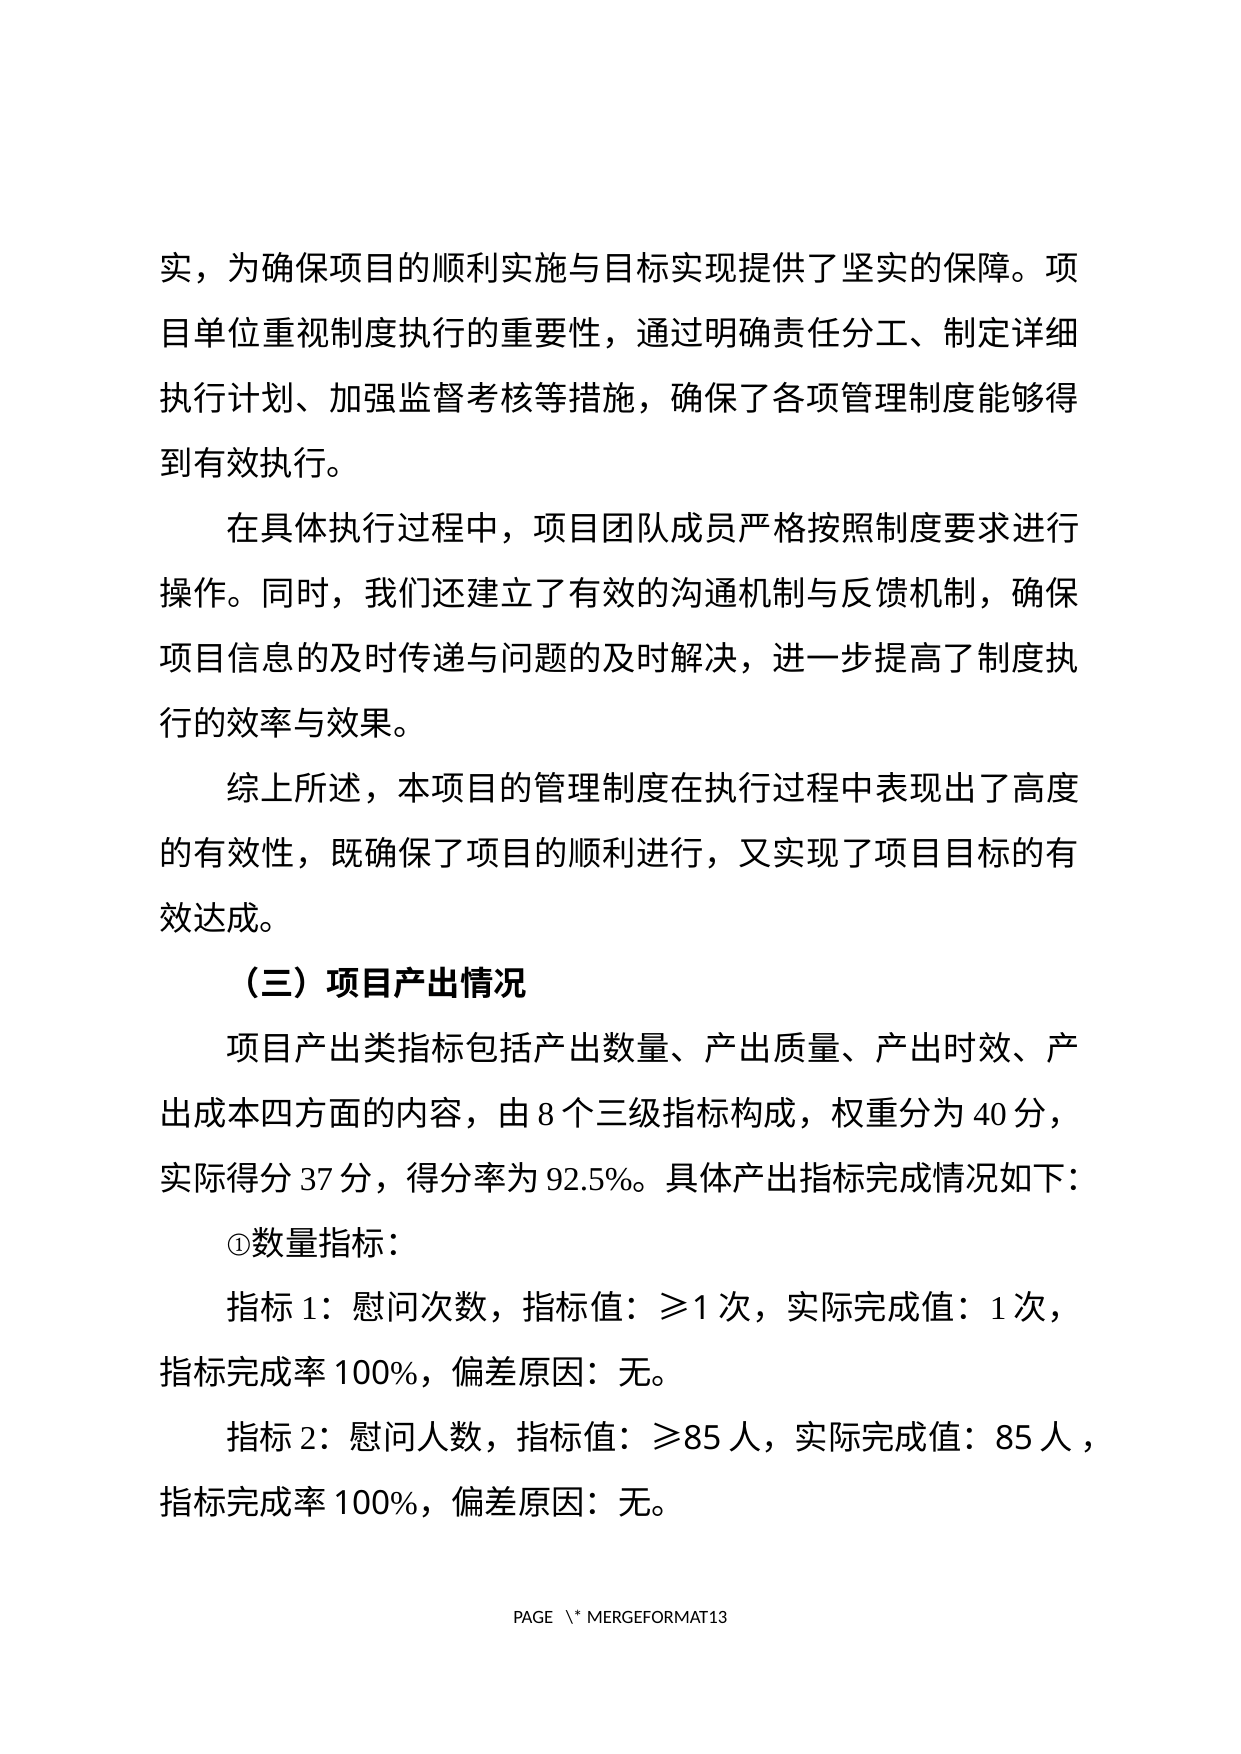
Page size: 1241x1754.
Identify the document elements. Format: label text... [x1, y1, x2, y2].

list 项目产出情况 [159, 948, 1081, 1013]
text 在具体执行过程中，项目团队成员严格按照制度要求进行操作。同时，我们还建立了有效的沟通机制与反馈机制，确保项目信息的及时传递与问题的及时解决，进一步提高了制度执行的效率与效果。 [159, 493, 1081, 753]
text ①数量指标： [159, 1208, 1081, 1273]
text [159, 233, 1081, 493]
text 指标2：慰问人数，指标值：≥85人，实际完成值：85人 ，指标完成率100%，偏差原因：无。 [159, 1403, 1081, 1533]
text 指标1：慰问次数，指标值：≥1次，实际完成值：1次，指标完成率100%，偏差原因：无。 [159, 1273, 1081, 1403]
text 综上所述，本项目的管理制度在执行过程中表现出了高度的有效性，既确保了项目的顺利进行，又实现了项目目标的有效达成。 [159, 753, 1081, 948]
text 项目产出类指标包括产出数量、产出质量、产出时效、产出成本四方面的内容，由8个三级指标构成，权重分为40分，实际得分37分，得分率为92.5%。具体产出指标完成情况如下： [159, 1013, 1081, 1208]
